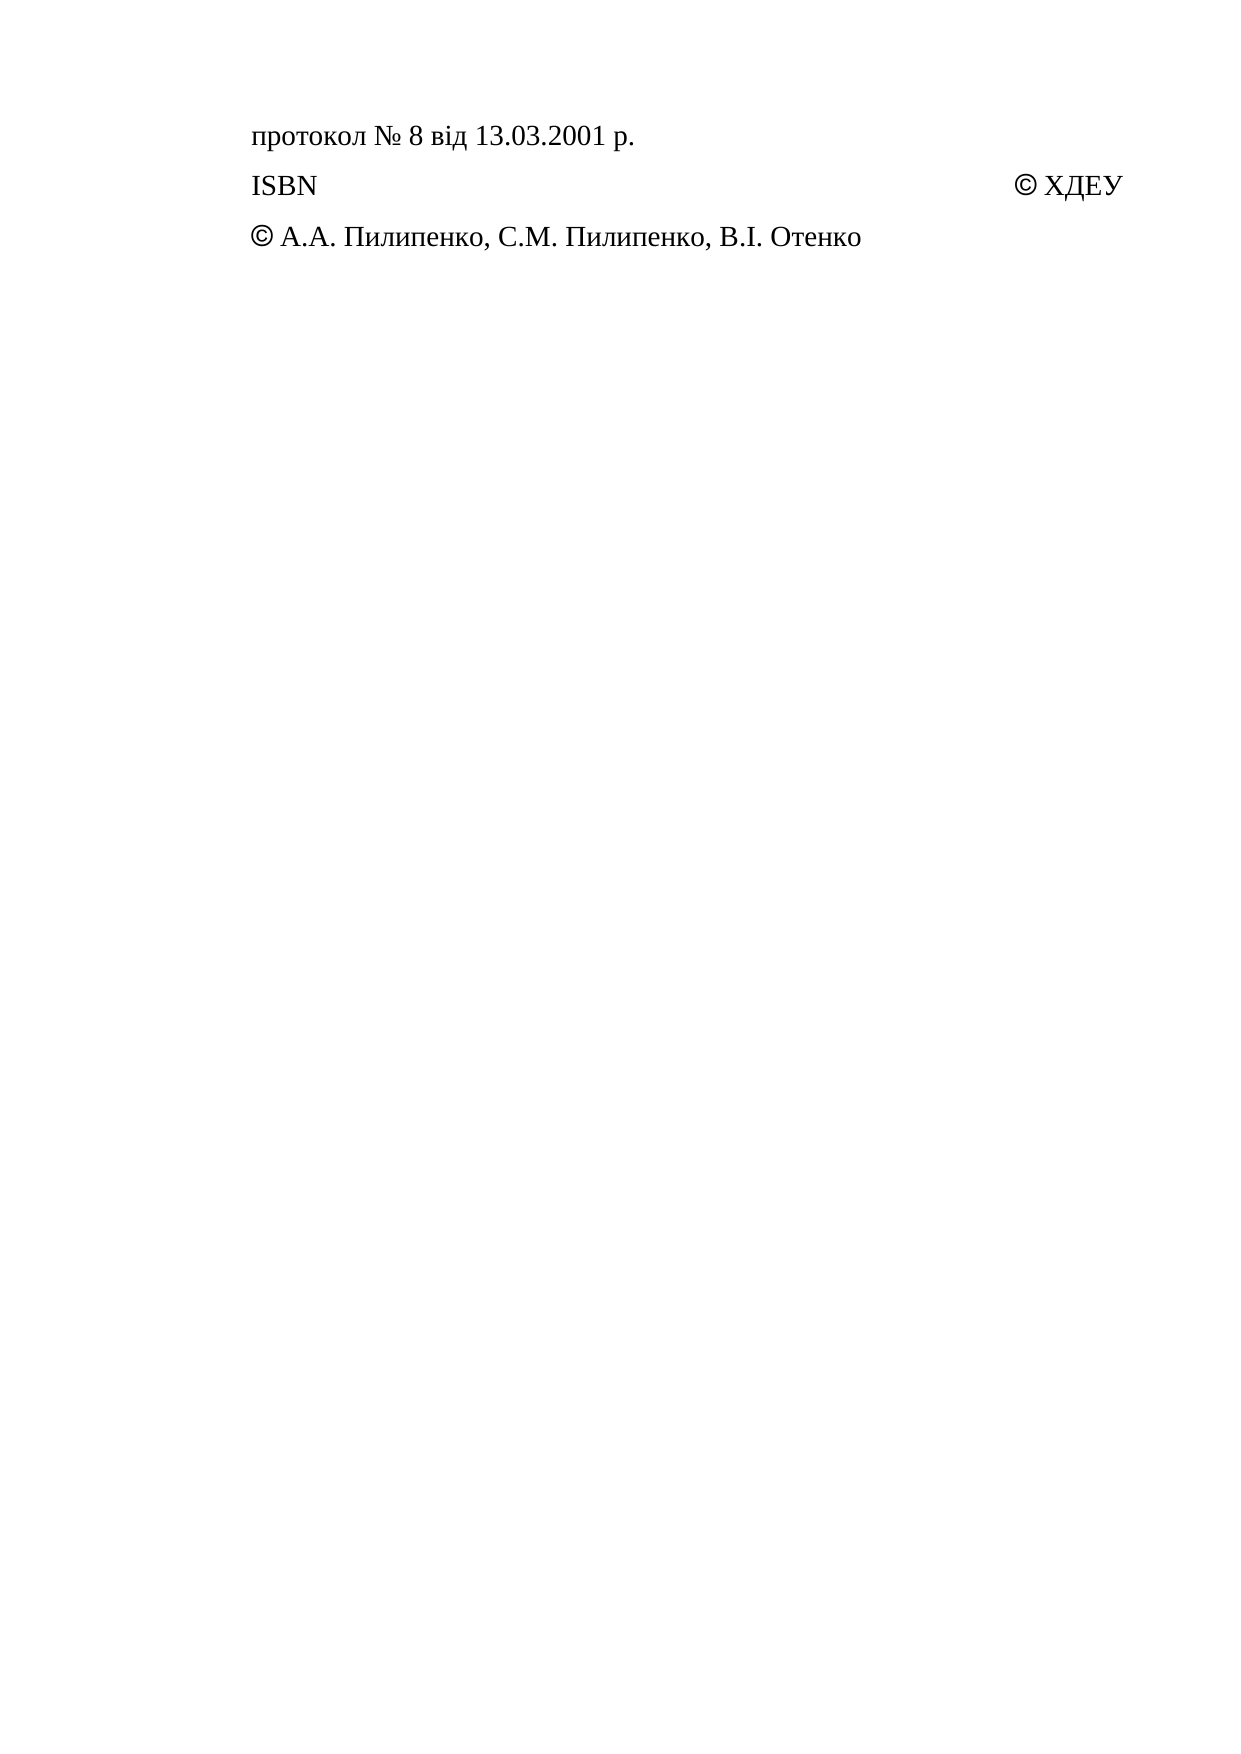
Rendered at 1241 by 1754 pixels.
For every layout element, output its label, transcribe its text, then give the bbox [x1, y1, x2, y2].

title А.А. Пилипенко, С.М. Пилипенко, В.І. Отенко [177, 219, 1152, 252]
title ISBN ХДЕУ [177, 168, 1152, 202]
title протокол № 8 від 13.03.2001 р. [177, 118, 1152, 152]
